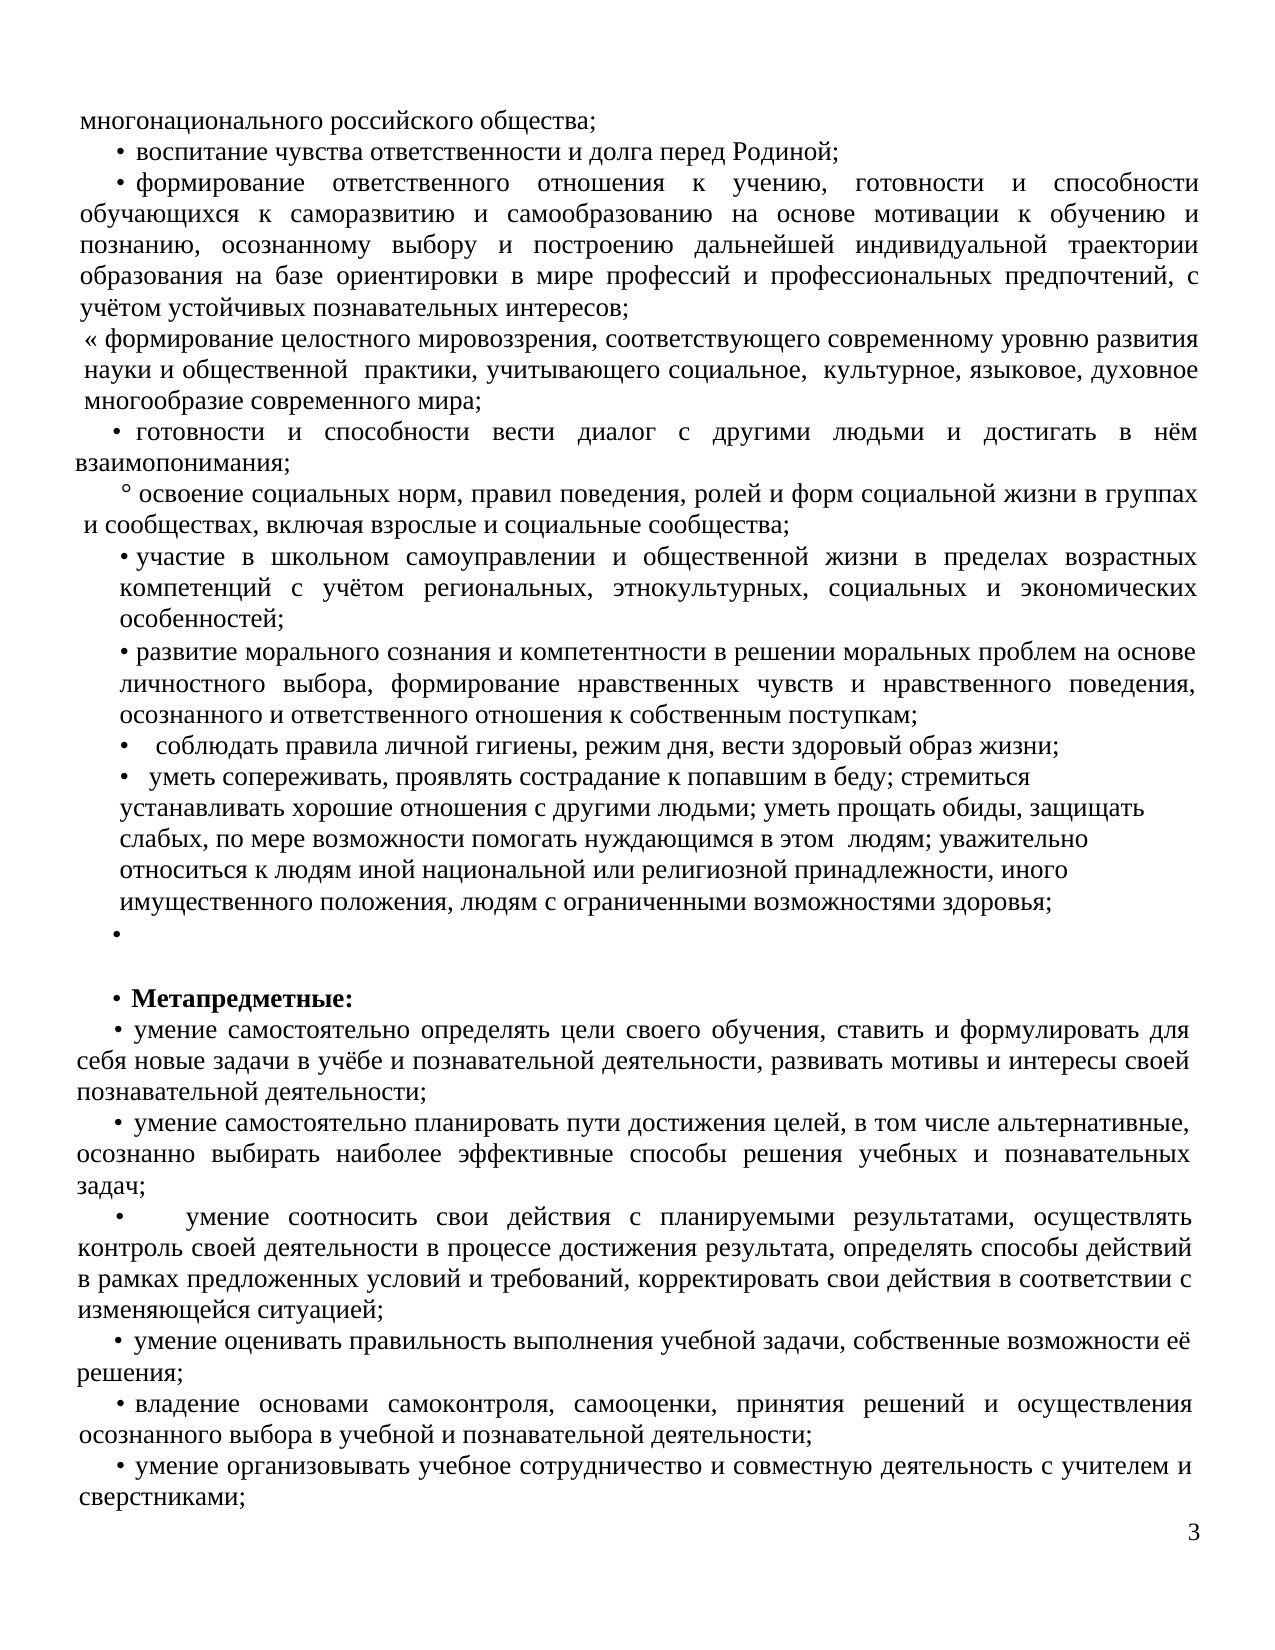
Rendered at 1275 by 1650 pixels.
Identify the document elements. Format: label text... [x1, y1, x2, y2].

list развитие морального сознания и компетентности в решении моральных проблем на основе личностного выбора, формирование нравственных чувств и нравственного поведения, осознанного и ответственного отношения к собственным поступкам; [119, 636, 1197, 729]
list уметь сопереживать, проявлять сострадание к попавшим в беду; стремиться устанавливать хорошие отношения с другими людьми; уметь прощать обиды, защищать слабых, по мере возможности помогать нуждающимся в этом людям; уважительно относиться к людям иной национальной или религиозной принадлежности, иного имущественного положения, людям с ограниченными возможностями здоровья; [119, 760, 1200, 916]
text ° освоение социальных норм, правил поведения, ролей и форм социальной жизни в группах и сообществах, включая взрослые и социальные сообщества; [83, 477, 1199, 540]
text • готовности и способности вести диалог с другими людьми и достигать в нём взаимопонимания; [75, 415, 1199, 477]
list участие в школьном самоуправлении и общественной жизни в пределах возрастных компетенций с учётом региональных, этнокультурных, социальных и экономических особенностей; [119, 540, 1198, 633]
list умение самостоятельно определять цели своего обучения, ставить и формулировать для себя новые задачи в учёбе и познавательной деятельности, развивать мотивы и интересы своей познавательной деятельности; [76, 1013, 1191, 1106]
list воспитание чувства ответственности и долга перед Родиной; [79, 135, 1198, 166]
list соблюдать правила личной гигиены, режим дня, вести здоровый образ жизни; [119, 729, 1200, 760]
list формирование ответственного отношения к учению, готовности и способности обучающихся к саморазвитию и самообразованию на основе мотивации к обучению и познанию, осознанному выбору и построению дальнейшей индивидуальной траектории образования на базе ориентировки в мире профессий и профессиональных предпочтений, с учётом устойчивых познавательных интересов; [79, 166, 1200, 322]
list умение организовывать учебное сотрудничество и совместную деятельность с учителем и сверстниками; [79, 1449, 1194, 1511]
text • умение оценивать правильность выполнения учебной задачи, собственные возможности её решения; [76, 1324, 1192, 1387]
list умение самостоятельно планировать пути достижения целей, в том числе альтернативные, осознанно выбирать наиболее эффективные способы решения учебных и познавательных задач; [76, 1106, 1192, 1200]
list умение соотносить свои действия с планируемыми результатами, осуществлять контроль своей деятельности в процессе достижения результата, определять способы действий в рамках предложенных условий и требований, корректировать свои действия в соответствии с изменяющейся ситуацией; [77, 1200, 1194, 1324]
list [79, 104, 1197, 135]
list Метапредметные: [75, 982, 1196, 1013]
list владение основами самоконтроля, самооценки, принятия решений и осуществления осознанного выбора в учебной и познавательной деятельности; [79, 1387, 1194, 1449]
text « формирование целостного мировоззрения, соответствующего современному уровню развития науки и общественной практики, учитывающего социальное, культурное, языковое, духовное многообразие современного мира; [84, 322, 1200, 415]
